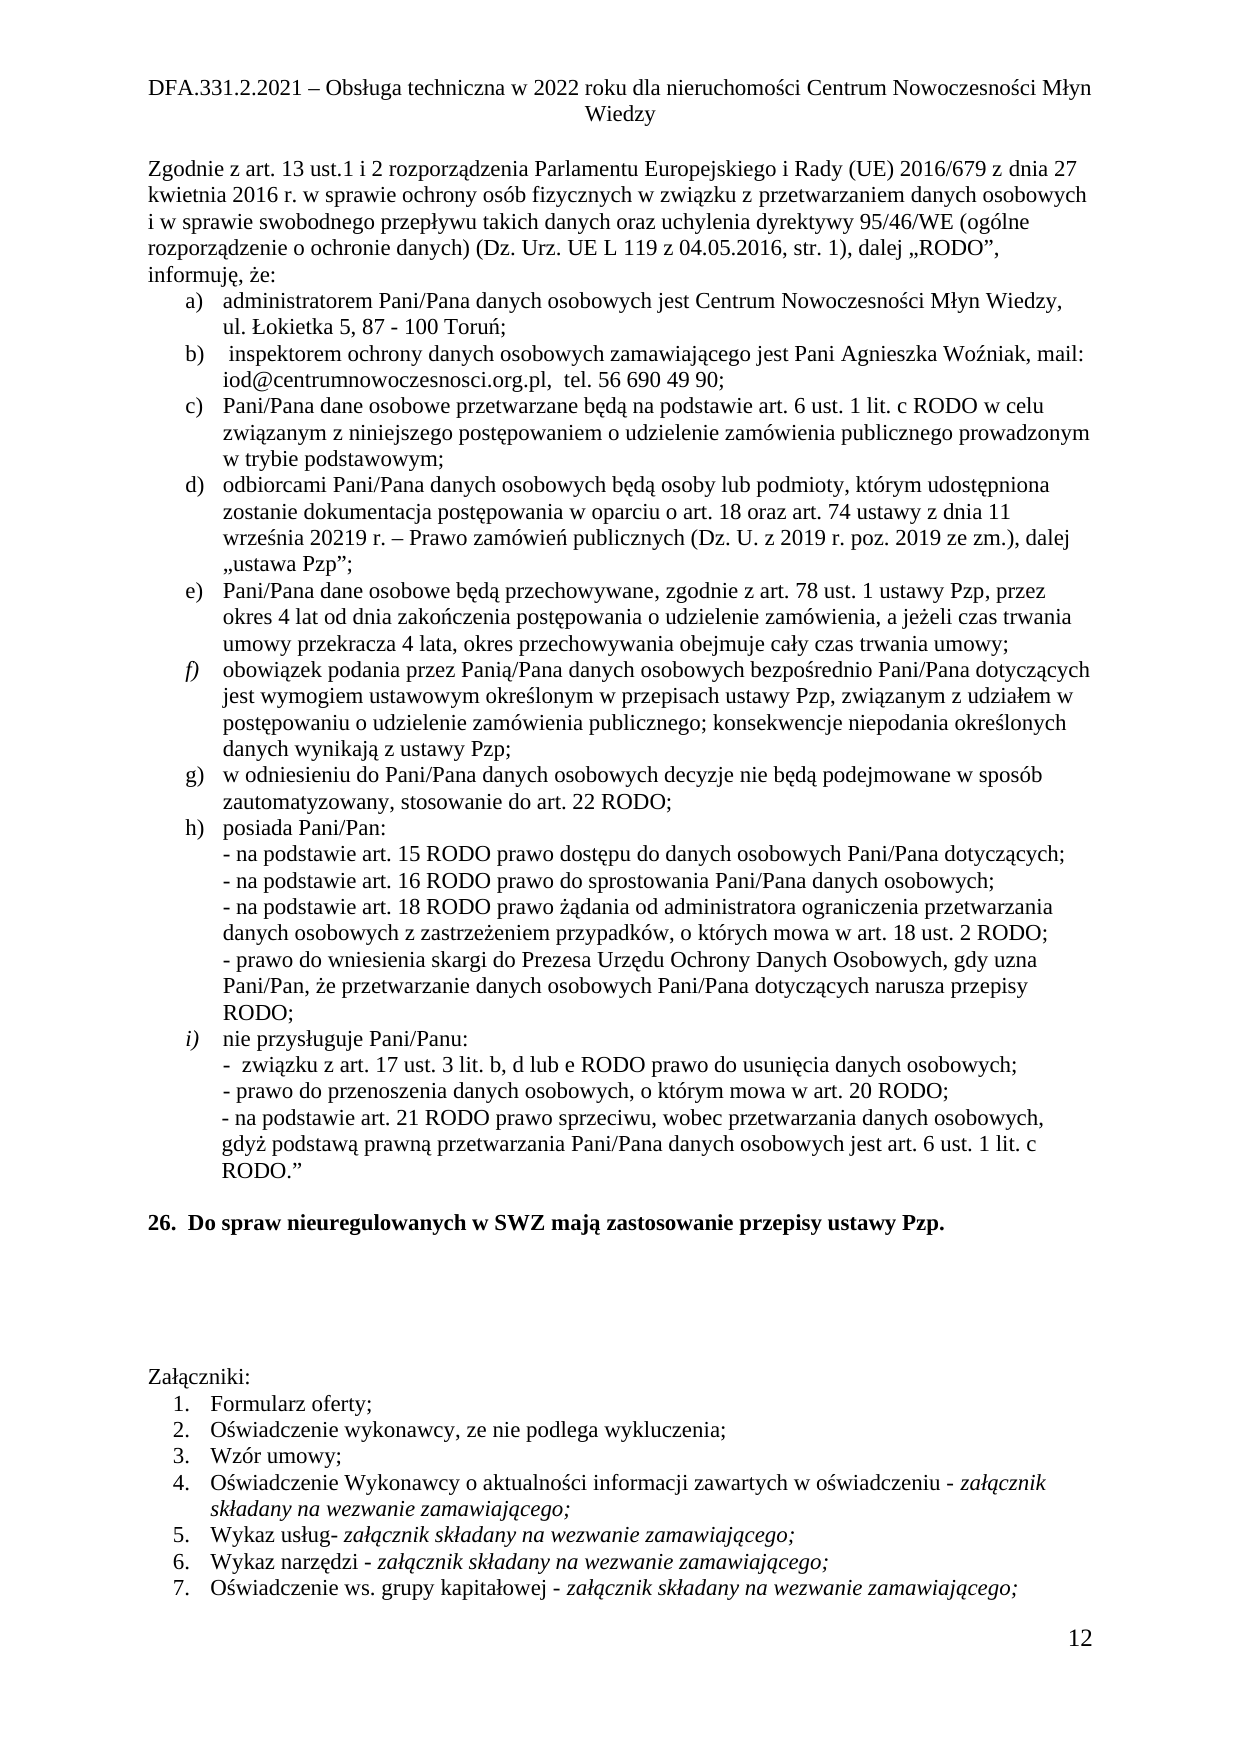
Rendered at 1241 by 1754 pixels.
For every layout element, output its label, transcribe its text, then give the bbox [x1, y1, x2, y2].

list inspektorem ochrony danych osobowych zamawiającego jest Pani Agnieszka Woźniak, mail: iod@centrumnowoczesnosci.org.pl, tel. 56 690 49 90; [185, 340, 1093, 392]
list - na podstawie art. 16 RODO prawo do sprostowania Pani/Pana danych osobowych; [223, 867, 1093, 893]
list Oświadczenie wykonawcy, ze nie podlega wykluczenia; [173, 1416, 1093, 1442]
list w odniesieniu do Pani/Pana danych osobowych decyzje nie będą podejmowane w sposób zautomatyzowany, stosowanie do art. 22 RODO; [185, 761, 1093, 814]
list Wzór umowy; [173, 1442, 1093, 1469]
list Wykaz narzędzi - załącznik składany na wezwanie zamawiającego; [173, 1548, 1093, 1574]
list - na podstawie art. 15 RODO prawo dostępu do danych osobowych Pani/Pana dotyczących; [223, 840, 1093, 867]
list - na podstawie art. 18 RODO prawo żądania od administratora ograniczenia przetwarzania danych osobowych z zastrzeżeniem przypadków, o których mowa w art. 18 ust. 2 RODO; [223, 893, 1093, 946]
list odbiorcami Pani/Pana danych osobowych będą osoby lub podmioty, którym udostępniona zostanie dokumentacja postępowania w oparciu o art. 18 oraz art. 74 ustawy z dnia 11 września 20219 r. – Prawo zamówień publicznych (Dz. U. z 2019 r. poz. 2019 ze zm.), dalej „ustawa Pzp”; [185, 471, 1093, 577]
text 26. Do spraw nieuregulowanych w SWZ mają zastosowanie przepisy ustawy Pzp. [148, 1209, 1093, 1236]
list obowiązek podania przez Panią/Pana danych osobowych bezpośrednio Pani/Pana dotyczących jest wymogiem ustawowym określonym w przepisach ustawy Pzp, związanym z udziałem w postępowaniu o udzielenie zamówienia publicznego; konsekwencje niepodania określonych danych wynikają z ustawy Pzp; [185, 656, 1093, 761]
list Pani/Pana dane osobowe przetwarzane będą na podstawie art. 6 ust. 1 lit. c RODO w celu związanym z niniejszego postępowaniem o udzielenie zamówienia publicznego prowadzonym w trybie podstawowym; [185, 392, 1093, 471]
list Oświadczenie Wykonawcy o aktualności informacji zawartych w oświadczeniu - załącznik składany na wezwanie zamawiającego; [173, 1469, 1093, 1521]
text - na podstawie art. 21 RODO prawo sprzeciwu, wobec przetwarzania danych osobowych, gdyż podstawą prawną przetwarzania Pani/Pana danych osobowych jest art. 6 ust. 1 lit. c RODO.” [221, 1104, 1093, 1183]
list - prawo do wniesienia skargi do Prezesa Urzędu Ochrony Danych Osobowych, gdy uzna Pani/Pan, że przetwarzanie danych osobowych Pani/Pana dotyczących narusza przepisy RODO; [223, 946, 1093, 1025]
list administratorem Pani/Pana danych osobowych jest Centrum Nowoczesności Młyn Wiedzy, ul. Łokietka 5, 87 - 100 Toruń; [185, 287, 1093, 340]
list - prawo do przenoszenia danych osobowych, o którym mowa w art. 20 RODO; [223, 1078, 1093, 1104]
list Oświadczenie ws. grupy kapitałowej - załącznik składany na wezwanie zamawiającego; [173, 1574, 1093, 1600]
text Załączniki: [148, 1363, 1093, 1389]
list nie przysługuje Pani/Panu: [185, 1025, 1093, 1051]
list Wykaz usług- załącznik składany na wezwanie zamawiającego; [173, 1521, 1093, 1548]
list Formularz oferty; [173, 1389, 1093, 1416]
list Pani/Pana dane osobowe będą przechowywane, zgodnie z art. 78 ust. 1 ustawy Pzp, przez okres 4 lat od dnia zakończenia postępowania o udzielenie zamówienia, a jeżeli czas trwania umowy przekracza 4 lata, okres przechowywania obejmuje cały czas trwania umowy; [185, 577, 1093, 656]
list - związku z art. 17 ust. 3 lit. b, d lub e RODO prawo do usunięcia danych osobowych; [223, 1051, 1093, 1078]
text Zgodnie z art. 13 ust.1 i 2 rozporządzenia Parlamentu Europejskiego i Rady (UE) 2016/679 z dnia 27 kwietnia 2016 r. w sprawie ochrony osób fizycznych w związku z przetwarzaniem danych osobowych i w sprawie swobodnego przepływu takich danych oraz uchylenia dyrektywy 95/46/WE (ogólne rozporządzenie o ochronie danych) (Dz. Urz. UE L 119 z 04.05.2016, str. 1), dalej „RODO”, informuję, że: [148, 155, 1093, 287]
list posiada Pani/Pan: [185, 814, 1093, 840]
